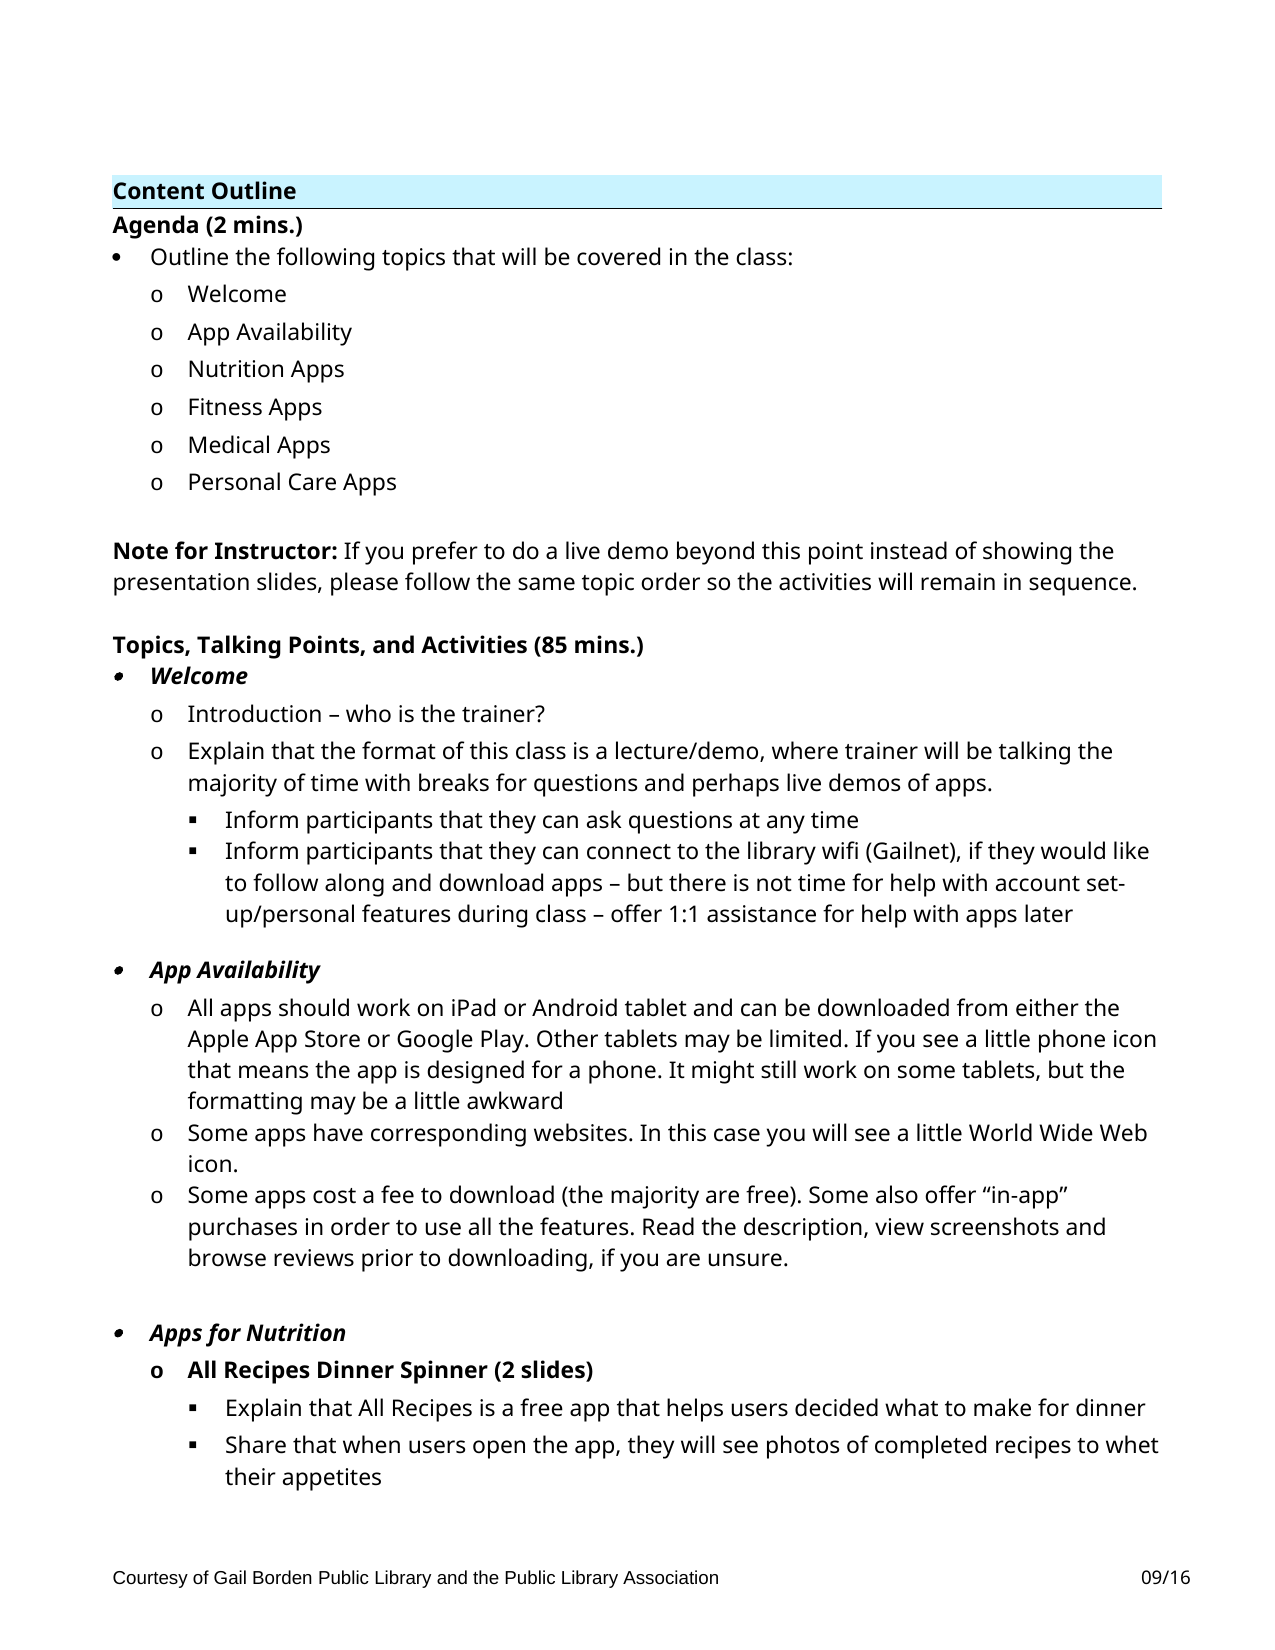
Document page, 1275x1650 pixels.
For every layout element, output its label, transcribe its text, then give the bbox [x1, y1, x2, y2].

text Topics, Talking Points, and Activities (85 mins.) [112, 629, 1162, 660]
list Welcome [112, 660, 1162, 691]
list Some apps cost a fee to download (the majority are free). Some also offer “in-app” purchases in order to use all the features. Read the description, view screenshots and browse reviews prior to downloading, if you are unsure. [150, 1179, 1162, 1273]
list Fitness Apps [150, 391, 1162, 422]
text Note for Instructor: If you prefer to do a live demo beyond this point instead of showing the presentation slides, please follow the same topic order so the activities will remain in sequence. [112, 535, 1162, 597]
list Welcome [150, 278, 1162, 309]
list Inform participants that they can ask questions at any time [187, 804, 1162, 835]
list App Availability [112, 954, 1162, 985]
list All Recipes Dinner Spinner (2 slides) [150, 1354, 1162, 1386]
text Content Outline [112, 175, 1162, 209]
list Share that when users open the app, they will see photos of completed recipes to whet their appetites [187, 1429, 1162, 1492]
list Medical Apps [150, 428, 1162, 460]
list Introduction – who is the trainer? [150, 697, 1162, 729]
list Inform participants that they can connect to the library wifi (Gailnet), if they would like to follow along and download apps – but there is not time for help with account set-up/personal features during class – offer 1:1 assistance for help with apps later [187, 835, 1162, 929]
text Agenda (2 mins.) [112, 209, 1162, 241]
list All apps should work on iPad or Android tablet and can be downloaded from either the Apple App Store or Google Play. Other tablets may be limited. If you see a little phone icon that means the app is designed for a phone. It might still work on some tablets, but the formatting may be a little awkward [150, 991, 1162, 1117]
list Nutrition Apps [150, 353, 1162, 385]
list Some apps have corresponding websites. In this case you will see a little World Wide Web icon. [150, 1117, 1162, 1179]
list Explain that the format of this class is a lecture/demo, where trainer will be talking the majority of time with breaks for questions and perhaps live demos of apps. [150, 735, 1162, 798]
list Outline the following topics that will be covered in the class: [112, 241, 1162, 272]
list Personal Care Apps [150, 466, 1162, 497]
list Explain that All Recipes is a free app that helps users decided what to make for dinner [187, 1392, 1162, 1423]
list Apps for Nutrition [112, 1317, 1162, 1348]
list App Availability [150, 316, 1162, 347]
